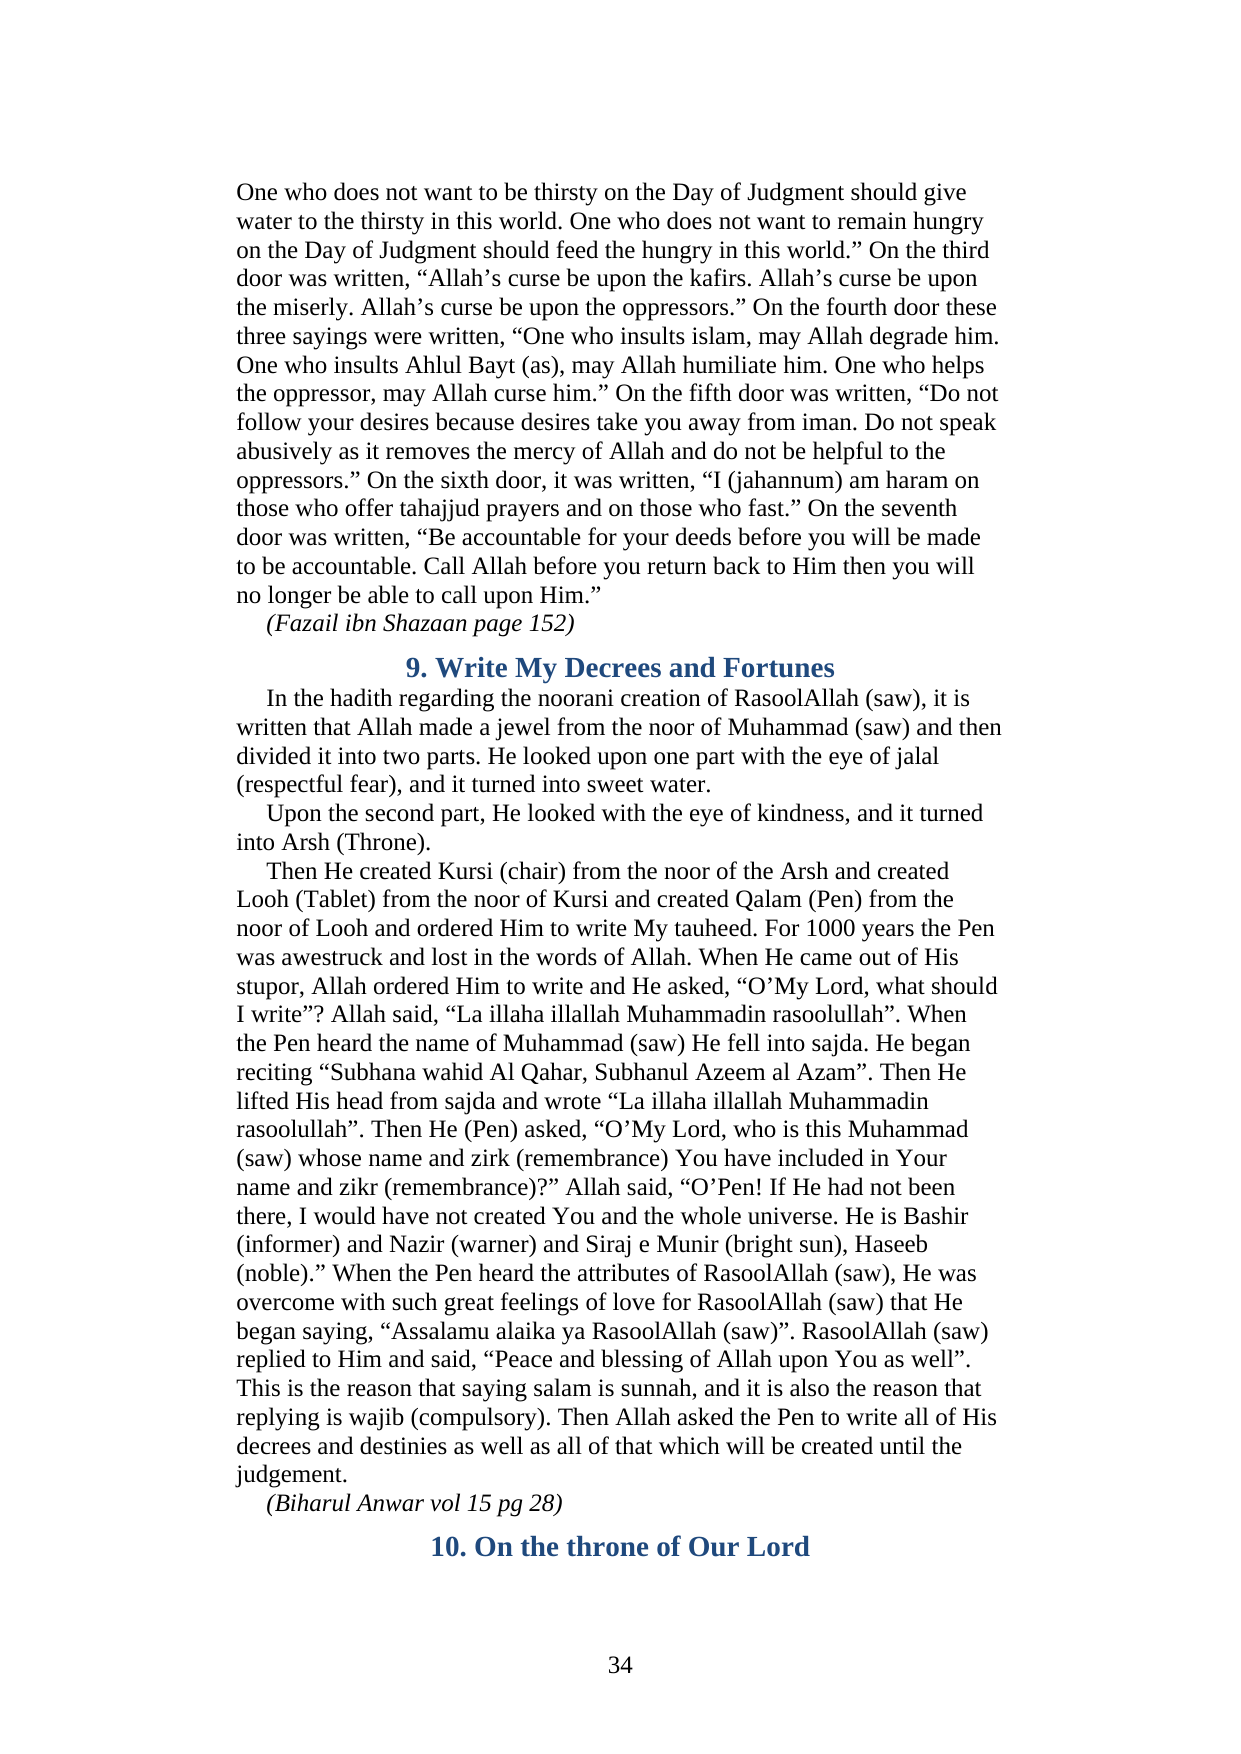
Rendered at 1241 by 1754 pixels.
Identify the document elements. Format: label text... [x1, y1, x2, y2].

text (Fazail ibn Shazaan page 152) [236, 608, 1004, 637]
text Upon the second part, He looked with the eye of kindness, and it turned into Arsh (Throne). [236, 798, 1004, 856]
subtitle 9. Write My Decrees and Fortunes [236, 650, 1004, 683]
text Then He created Kursi (chair) from the noor of the Arsh and created Looh (Tablet) from the noor of Kursi and created Qalam (Pen) from the noor of Looh and ordered Him to write My tauheed. For 1000 years the Pen was awestruck and lost in the words of Allah. When He came out of His stupor, Allah ordered Him to write and He asked, “O’My Lord, what should I write”? Allah said, “La illaha illallah Muhammadin rasoolullah”. When the Pen heard the name of Muhammad (saw) He fell into sajda. He began reciting “Subhana wahid Al Qahar, Subhanul Azeem al Azam”. Then He lifted His head from sajda and wrote “La illaha illallah Muhammadin rasoolullah”. Then He (Pen) asked, “O’My Lord, who is this Muhammad (saw) whose name and zirk (remembrance) You have included in Your name and zikr (remembrance)?” Allah said, “O’Pen! If He had not been there, I would have not created You and the whole universe. He is Bashir (informer) and Nazir (warner) and Siraj e Munir (bright sun), Haseeb (noble).” When the Pen heard the attributes of RasoolAllah (saw), He was overcome with such great feelings of love for RasoolAllah (saw) that He began saying, “Assalamu alaika ya RasoolAllah (saw)”. RasoolAllah (saw) replied to Him and said, “Peace and blessing of Allah upon You as well”. This is the reason that saying salam is sunnah, and it is also the reason that replying is wajib (compulsory). Then Allah asked the Pen to write all of His decrees and destinies as well as all of that which will be created until the judgement. [236, 856, 1004, 1488]
text (Biharul Anwar vol 15 pg 28) [236, 1488, 1004, 1517]
subtitle 10. On the throne of Our Lord [236, 1529, 1004, 1563]
text In the hadith regarding the noorani creation of RasoolAllah (saw), it is written that Allah made a jewel from the noor of Muhammad (saw) and then divided it into two parts. He looked upon one part with the eye of jalal (respectful fear), and it turned into sweet water. [236, 683, 1004, 798]
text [236, 177, 1004, 608]
